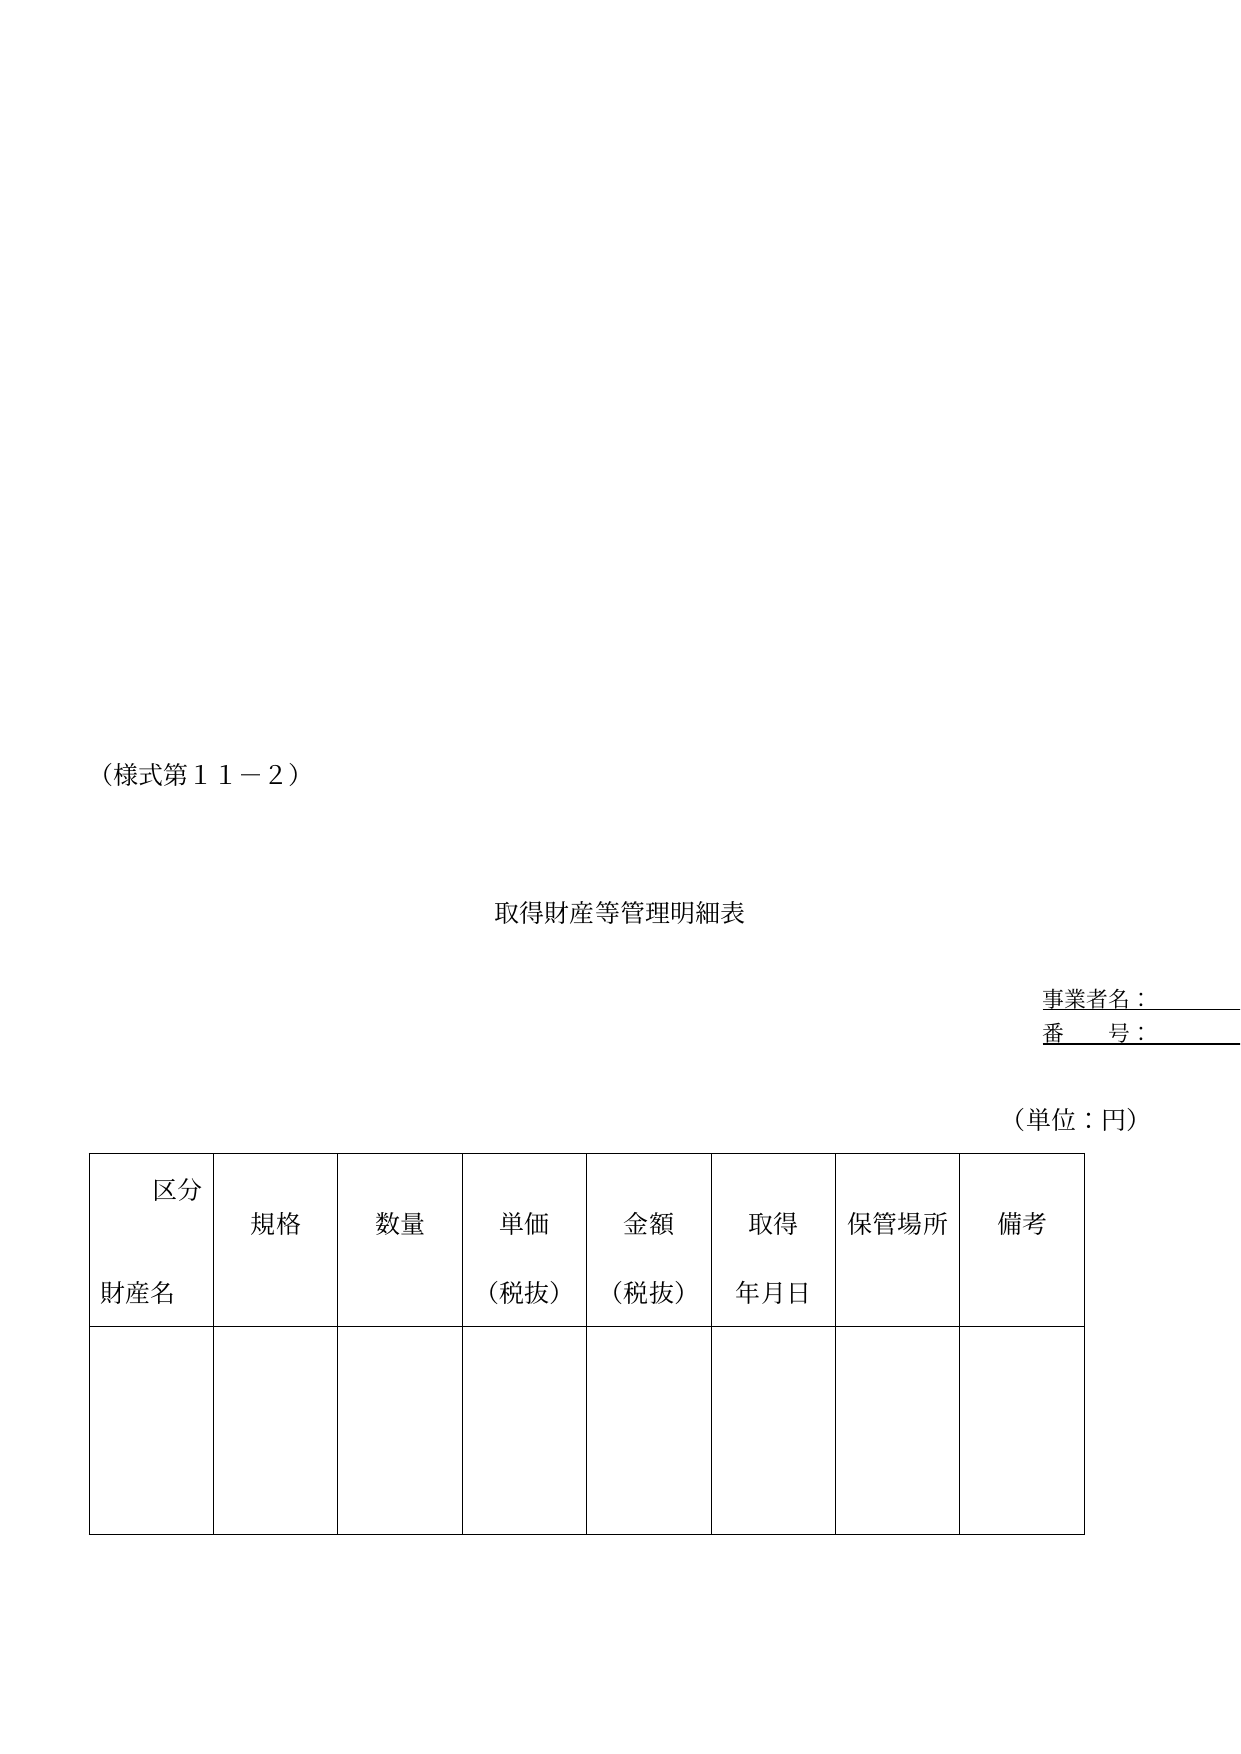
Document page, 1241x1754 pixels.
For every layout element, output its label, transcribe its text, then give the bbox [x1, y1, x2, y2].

text 番 号： [89, 1015, 1152, 1049]
table_cell [587, 1327, 711, 1534]
table_header 区分 財産名 [90, 1154, 213, 1326]
table_header 単価 （税抜） [463, 1154, 586, 1326]
table_header 規格 [214, 1154, 337, 1326]
text 取得財産等管理明細表 [89, 877, 1152, 946]
text 事業者名： [89, 980, 1152, 1015]
table_cell [712, 1327, 835, 1534]
text （単位：円） [89, 1084, 1152, 1153]
table_header 数量 [338, 1154, 462, 1326]
text （様式第１１－２） [89, 739, 1152, 808]
table_header 保管場所 [836, 1154, 959, 1326]
table_header 備考 [960, 1154, 1084, 1326]
table_cell [90, 1327, 213, 1534]
table_header 金額 （税抜） [587, 1154, 711, 1326]
table_cell [836, 1327, 959, 1534]
table_cell [338, 1327, 462, 1534]
table_cell [214, 1327, 337, 1534]
table_cell [463, 1327, 586, 1534]
table_cell [960, 1327, 1084, 1534]
table_header 取得 年月日 [712, 1154, 835, 1326]
